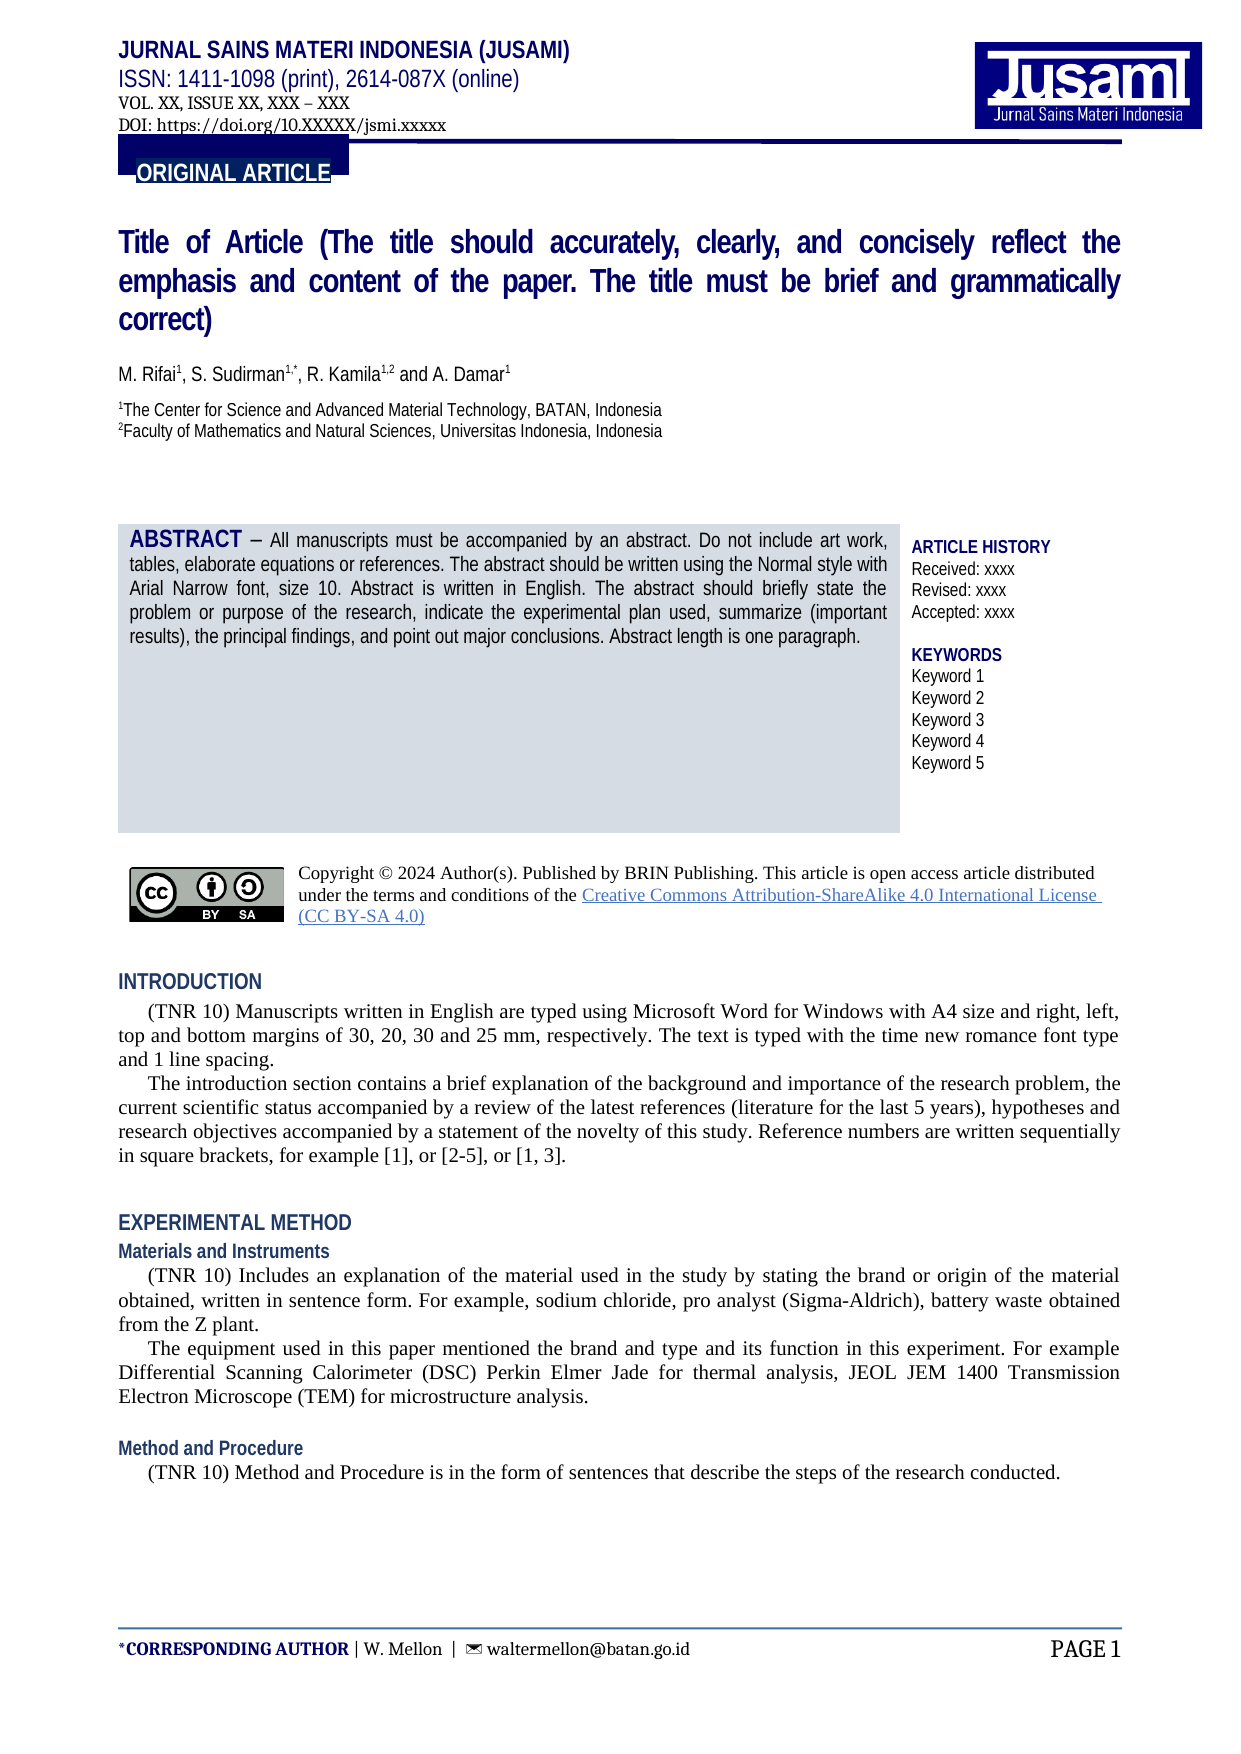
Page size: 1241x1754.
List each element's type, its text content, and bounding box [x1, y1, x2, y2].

text EXPERIMENTAL METHOD [118, 1209, 1122, 1235]
table_header [118, 862, 287, 927]
text Title of Article (The title should accurately, clearly, and concisely reflect the emphasis and content of the paper. The title must be brief and grammatically correct) [118, 223, 1122, 337]
picture [974, 42, 1203, 129]
text Method and Procedure [118, 1436, 1122, 1460]
text INTRODUCTION [118, 968, 1122, 995]
table_header ABSTRACT – All manuscripts must be accompanied by an abstract. Do not include art work, tables, elaborate equations or references. The abstract should be written using the Normal style with Arial Narrow font, size 10. Abstract is written in English. The abstract should briefly state the problem or purpose of the research, indicate the experimental plan used, summarize (important results), the principal findings, and point out major conclusions. Abstract length is one paragraph. [118, 524, 900, 833]
text M. Rifai1, S. Sudirman1,*, R. Kamila1,2 and A. Damar1 [118, 362, 1122, 386]
text The equipment used in this paper mentioned the brand and type and its function in this experiment. For example Differential Scanning Calorimeter (DSC) Perkin Elmer Jade for thermal analysis, JEOL JEM 1400 Transmission Electron Microscope (TEM) for microstructure analysis. [118, 1336, 1122, 1408]
table_header Copyright © 2024 Author(s). Published by BRIN Publishing. This article is open access article distributed under the terms and conditions of the Creative Commons Attribution-ShareAlike 4.0 International License (CC BY-SA 4.0) [287, 862, 1121, 927]
text The introduction section contains a brief explanation of the background and importance of the research problem, the current scientific status accompanied by a review of the latest references (literature for the last 5 years), hypotheses and research objectives accompanied by a statement of the novelty of this study. Reference numbers are written sequentially in square brackets, for example [1], or [2-5], or [1, 3]. [118, 1071, 1122, 1167]
text Materials and Instruments [118, 1239, 1122, 1263]
picture [129, 867, 284, 922]
text (TNR 10) Includes an explanation of the material used in the study by stating the brand or origin of the material obtained, written in sentence form. For example, sodium chloride, pro analyst (Sigma-Aldrich), battery waste obtained from the Z plant. [118, 1263, 1122, 1336]
text (TNR 10) Manuscripts written in English are typed using Microsoft Word for Windows with A4 size and right, left, top and bottom margins of 30, 20, 30 and 25 mm, respectively. The text is typed with the time new romance font type and 1 line spacing. [118, 999, 1122, 1071]
text 1The Center for Science and Advanced Material Technology, BATAN, Indonesia [118, 399, 1122, 420]
text (TNR 10) Method and Procedure is in the form of sentences that describe the steps of the research conducted. [118, 1460, 1122, 1484]
text 2Faculty of Mathematics and Natural Sciences, Universitas Indonesia, Indonesia [118, 420, 1122, 442]
table_header ARTICLE HISTORY Received: xxxx Revised: xxxx Accepted: xxxx KEYWORDS Keyword 1 Keyword 2 Keyword 3 Keyword 4 Keyword 5 [900, 524, 1092, 833]
